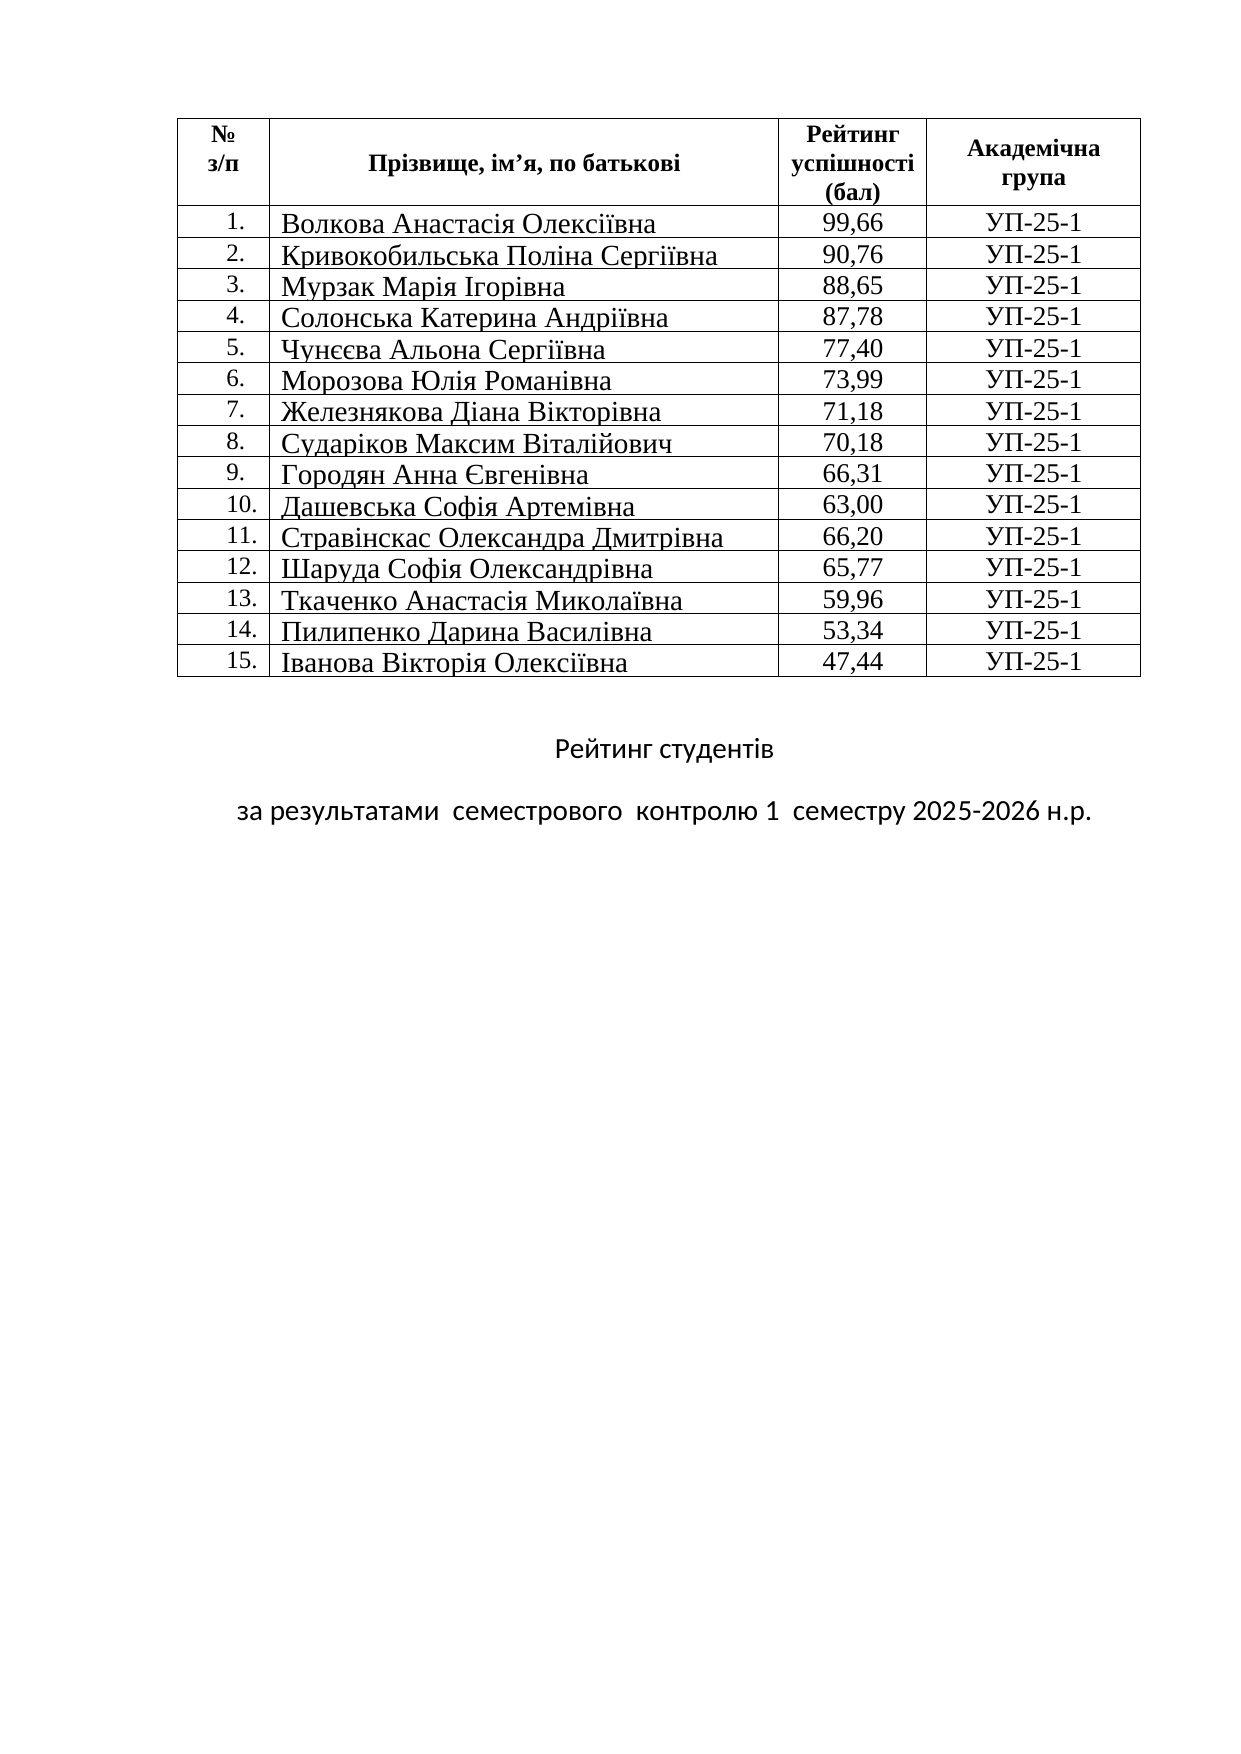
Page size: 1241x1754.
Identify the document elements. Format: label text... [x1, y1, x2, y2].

table_cell 77,40 [779, 332, 926, 362]
table_cell УП-25-1 [927, 645, 1140, 676]
table_cell Мурзак Марія Ігорівна [270, 269, 778, 299]
table_cell Дашевська Софія Артемівна [270, 489, 778, 519]
table_header Рейтинг успішності (бал) [779, 119, 926, 205]
table_cell 59,96 [779, 583, 926, 613]
table_cell Пилипенко Дарина Василівна [270, 614, 778, 644]
table_cell УП-25-1 [927, 238, 1140, 268]
table_cell УП-25-1 [927, 489, 1140, 519]
table_cell 53,34 [779, 614, 926, 644]
table_cell УП-25-1 [927, 551, 1140, 582]
table_cell [178, 395, 269, 425]
table_cell УП-25-1 [927, 583, 1140, 613]
table_cell [178, 206, 269, 237]
table_cell Чунєєва Альона Сергіївна [270, 332, 778, 362]
table_cell [178, 489, 269, 519]
table_cell [178, 363, 269, 393]
table_cell Стравінскас Олександра Дмитрівна [270, 520, 778, 550]
table_cell [178, 520, 269, 550]
table_cell УП-25-1 [927, 206, 1140, 237]
table_cell Солонська Катерина Андріївна [270, 301, 778, 331]
table_cell 90,76 [779, 238, 926, 268]
table_cell [178, 332, 269, 362]
table_cell [178, 457, 269, 488]
table_cell [178, 238, 269, 268]
table_cell [178, 426, 269, 456]
table_header Прізвище, ім’я, по батькові [270, 119, 778, 205]
table_cell 47,44 [779, 645, 926, 676]
table_cell Морозова Юлія Романівна [270, 363, 778, 393]
table_cell УП-25-1 [927, 301, 1140, 331]
table_cell УП-25-1 [927, 426, 1140, 456]
table_cell Сударіков Максим Віталійович [270, 426, 778, 456]
table_cell УП-25-1 [927, 269, 1140, 299]
table_cell 70,18 [779, 426, 926, 456]
table_header Академічна група [927, 119, 1140, 205]
table_cell 63,00 [779, 489, 926, 519]
text за результатами семестрового контролю 1 семестру 2025-2026 н.р. [177, 792, 1152, 827]
table_cell 73,99 [779, 363, 926, 393]
table_cell Городян Анна Євгенівна [270, 457, 778, 488]
table_cell 87,78 [779, 301, 926, 331]
table_cell Шаруда Софія Олександрівна [270, 551, 778, 582]
table_cell 66,31 [779, 457, 926, 488]
table_cell [178, 583, 269, 613]
table_cell 66,20 [779, 520, 926, 550]
text Рейтинг студентів [177, 730, 1152, 765]
table_cell УП-25-1 [927, 614, 1140, 644]
table_cell УП-25-1 [927, 457, 1140, 488]
table_cell [178, 645, 269, 676]
table_cell [178, 614, 269, 644]
table_cell [178, 551, 269, 582]
table_cell 99,66 [779, 206, 926, 237]
table_cell Кривокобильська Поліна Сергіївна [270, 238, 778, 268]
table_cell 65,77 [779, 551, 926, 582]
table_cell УП-25-1 [927, 363, 1140, 393]
table_cell УП-25-1 [927, 395, 1140, 425]
table_cell Волкова Анастасія Олексіївна [270, 206, 778, 237]
table_cell УП-25-1 [927, 520, 1140, 550]
table_header № з/п [178, 119, 269, 205]
table_cell Железнякова Діана Вікторівна [270, 395, 778, 425]
table_cell [178, 269, 269, 299]
table_cell Іванова Вікторія Олексіївна [270, 645, 778, 676]
table_cell УП-25-1 [927, 332, 1140, 362]
table_cell [178, 301, 269, 331]
table_cell Ткаченко Анастасія Миколаївна [270, 583, 778, 613]
table_cell 88,65 [779, 269, 926, 299]
table_cell 71,18 [779, 395, 926, 425]
